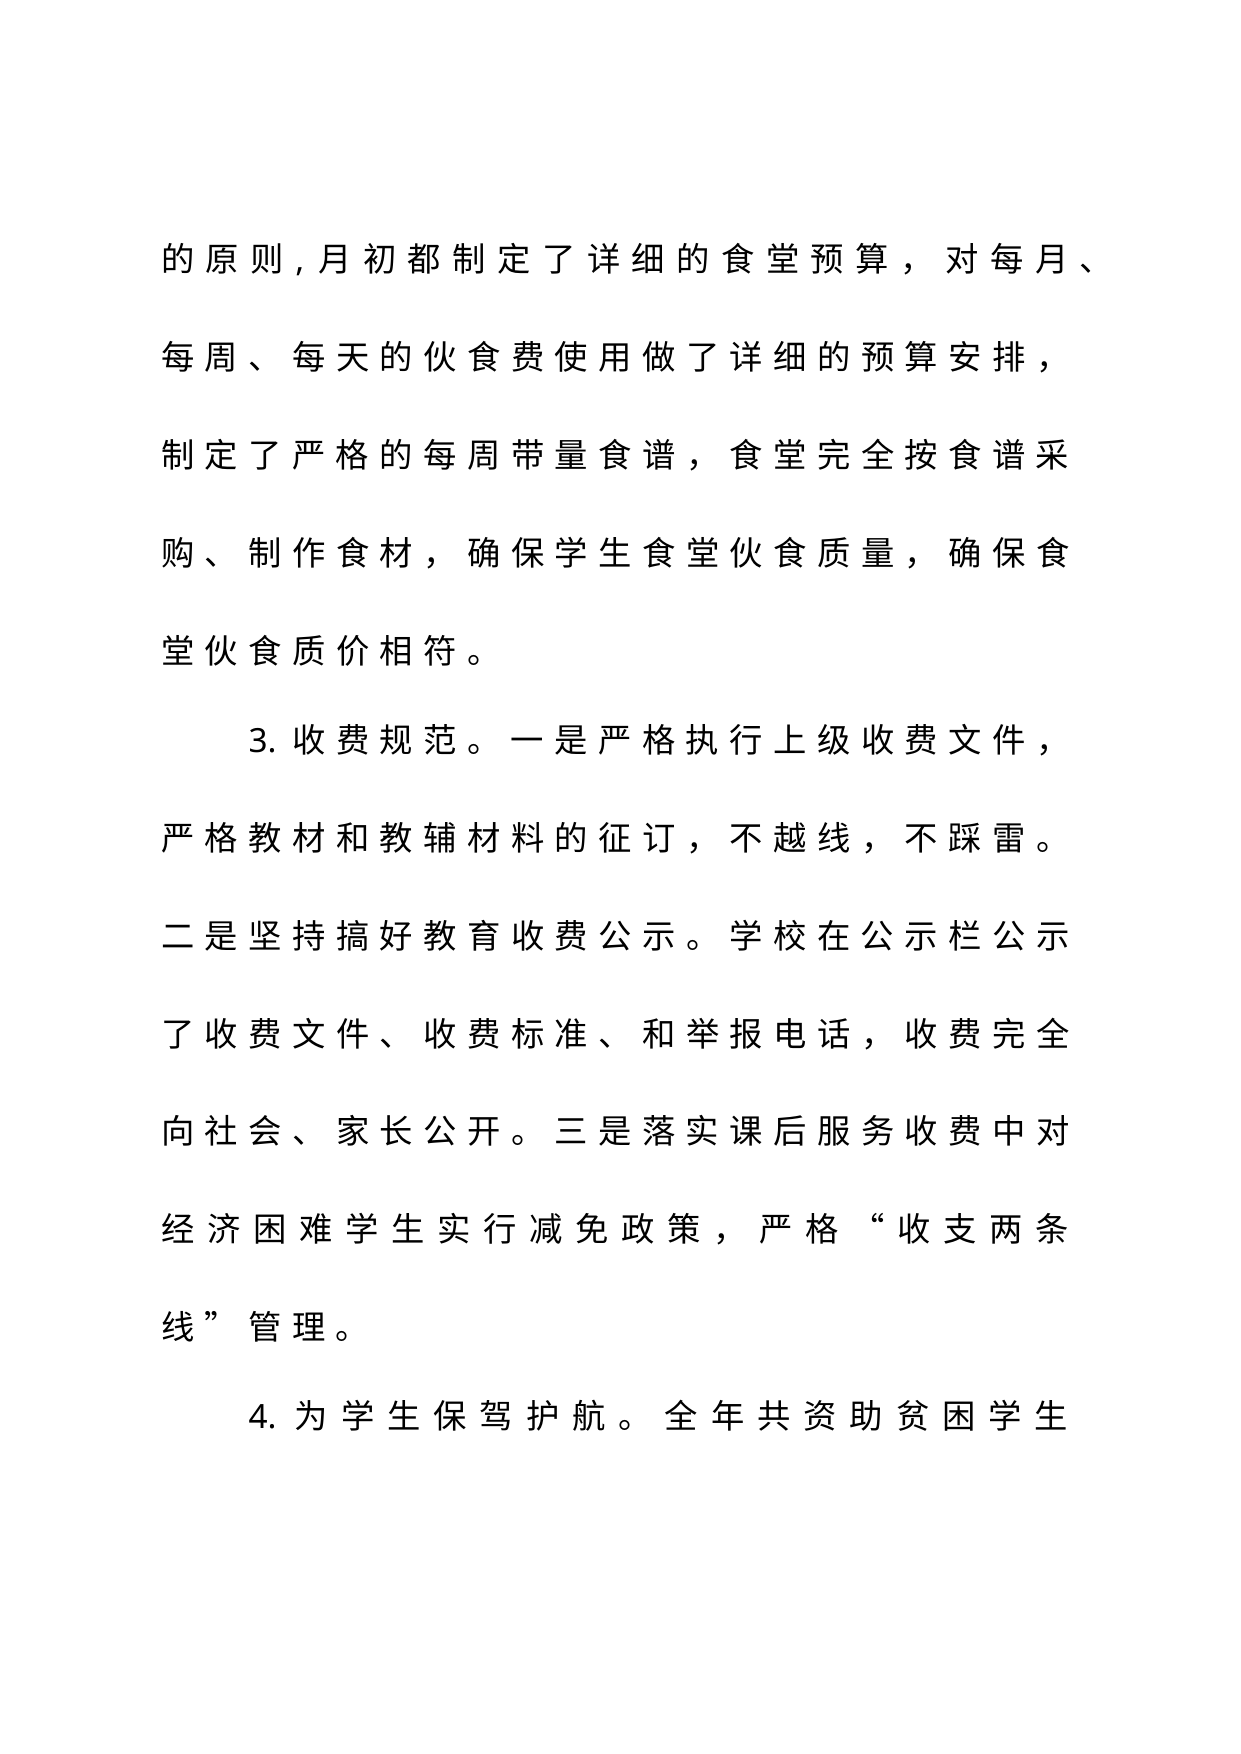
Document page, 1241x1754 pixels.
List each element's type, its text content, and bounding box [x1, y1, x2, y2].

text 3.收费规范。一是严格执行上级收费文件，严格教材和教辅材料的征订，不越线，不踩雷。二是坚持搞好教育收费公示。学校在公示栏公示了收费文件、收费标准、和举报电话，收费完全向社会、家长公开。三是落实课后服务收费中对经济困难学生实行减免政策，严格“收支两条线”管理。 [161, 705, 1079, 1357]
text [161, 225, 1079, 681]
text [161, 1382, 1079, 1447]
